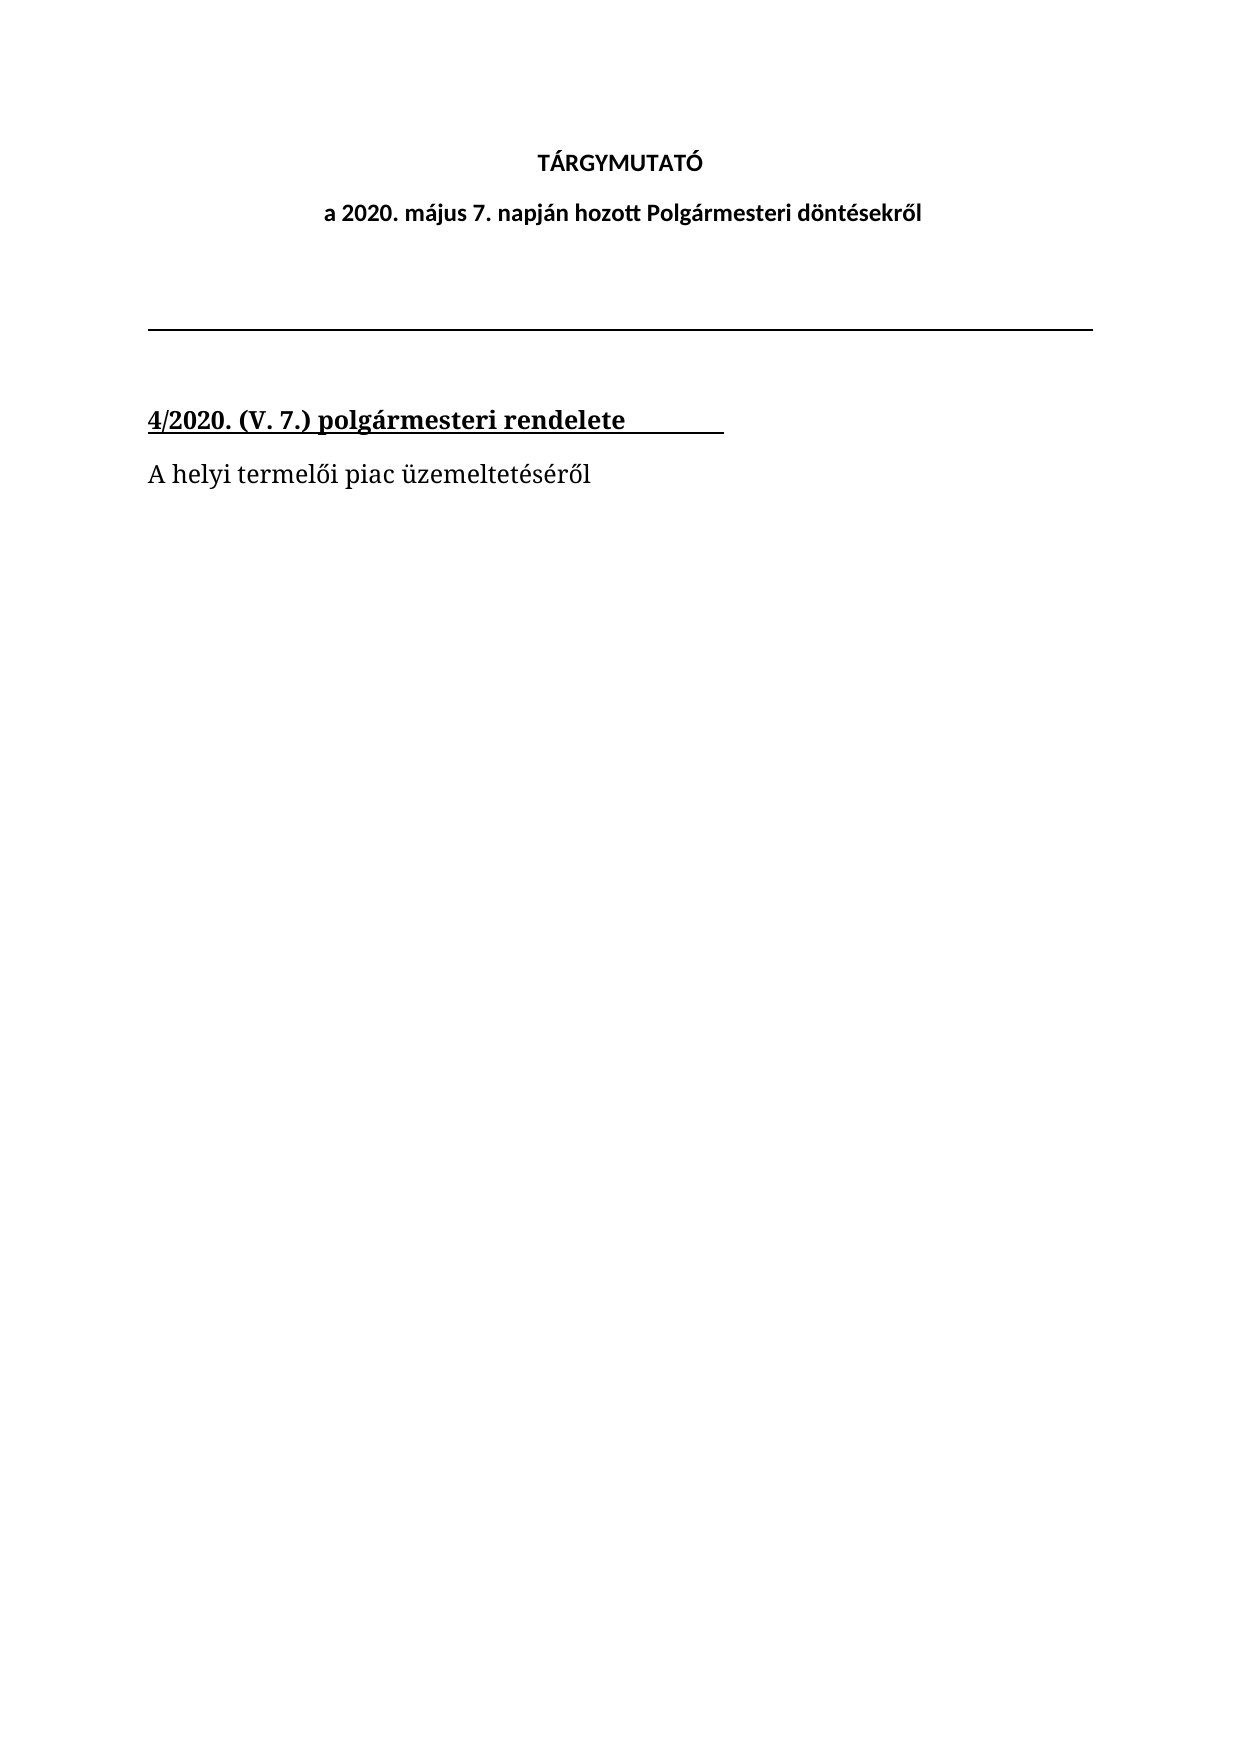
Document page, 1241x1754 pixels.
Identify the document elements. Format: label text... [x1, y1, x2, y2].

text TÁRGYMUTATÓ [148, 148, 1093, 178]
text A helyi termelői piac üzemeltetéséről [148, 456, 1093, 491]
text 4/2020. (V. 7.) polgármesteri rendelete [148, 403, 1093, 437]
text a 2020. május 7. napján hozott Polgármesteri döntésekről [148, 197, 1093, 228]
